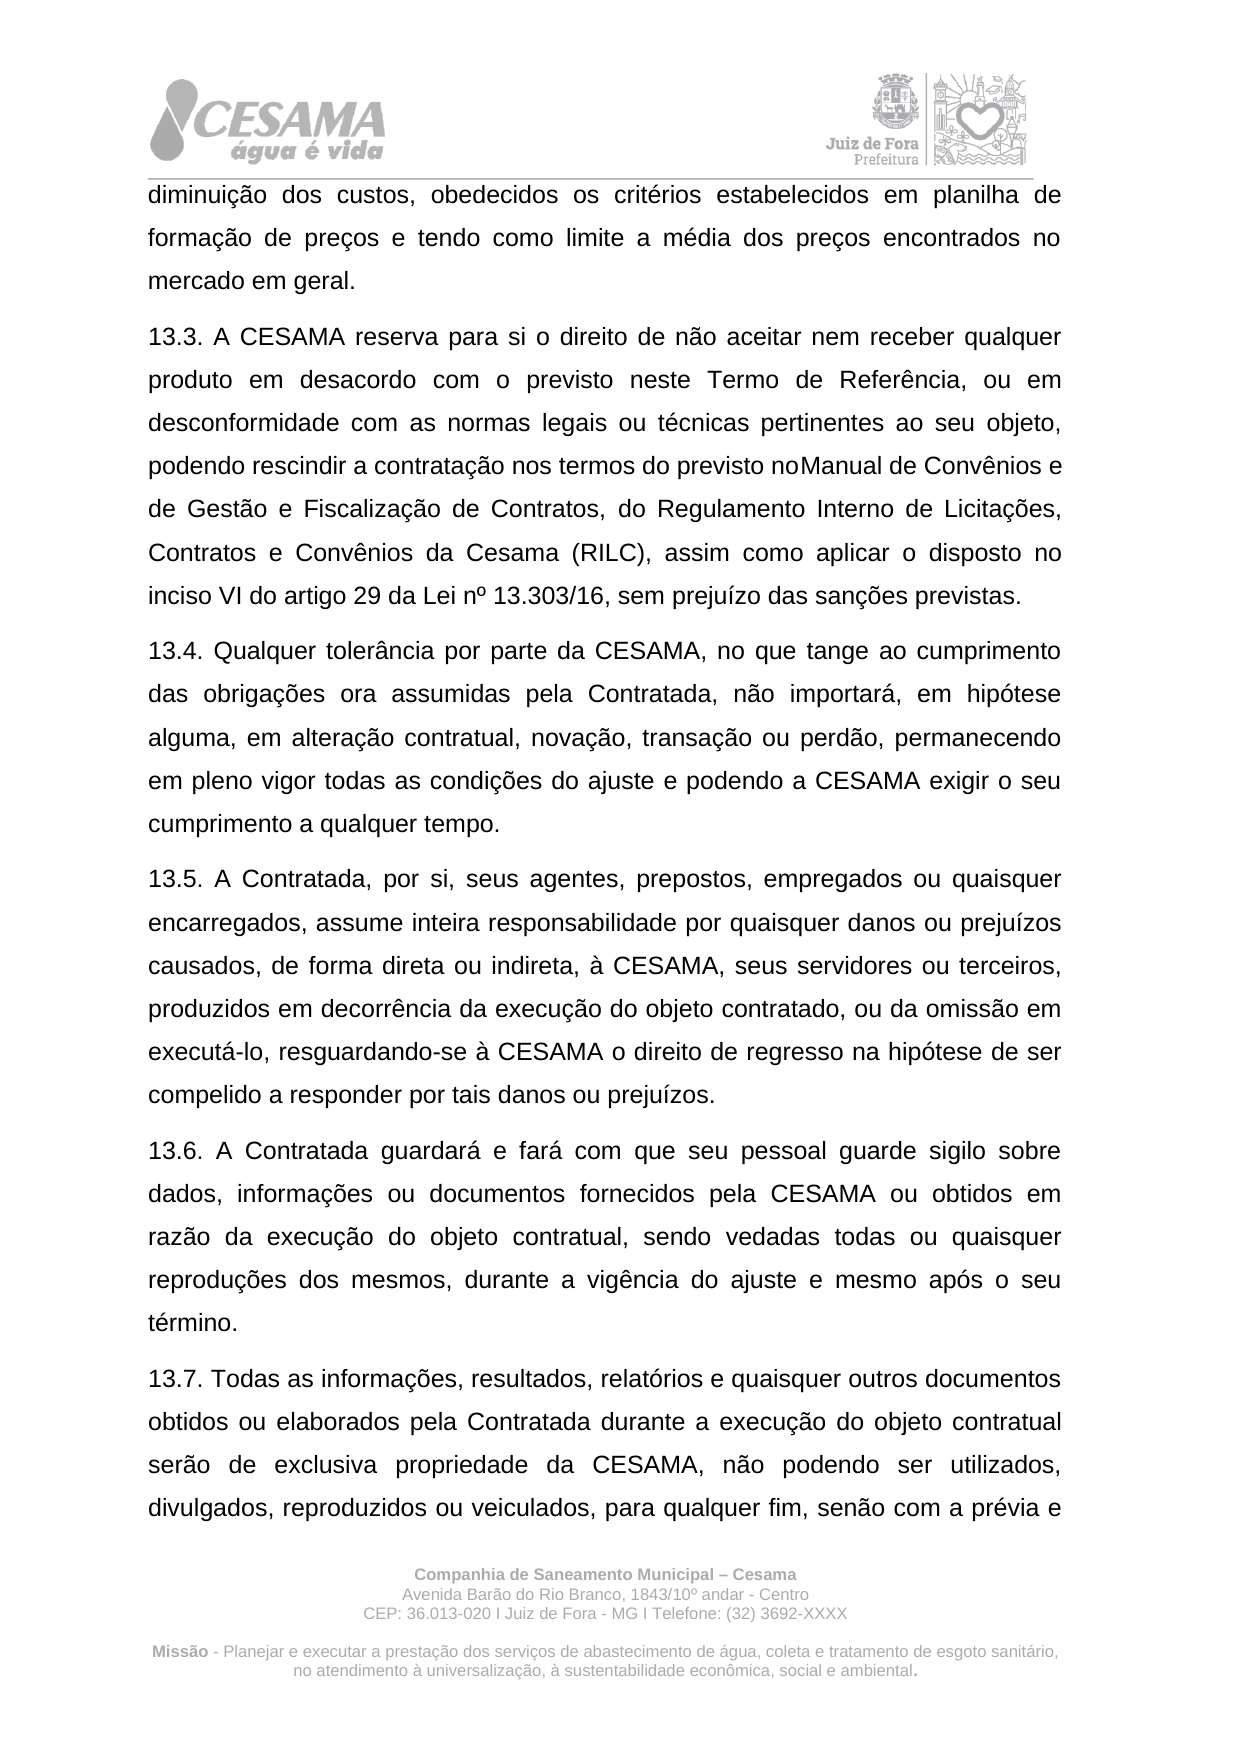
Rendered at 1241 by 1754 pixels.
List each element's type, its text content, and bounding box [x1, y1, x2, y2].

picture [147, 73, 1034, 180]
text 13.4. Qualquer tolerância por parte da CESAMA, no que tange ao cumprimento das obrigações ora assumidas pela Contratada, não importará, em hipótese alguma, em alteração contratual, novação, transação ou perdão, permanecendo em pleno vigor todas as condições do ajuste e podendo a CESAMA exigir o seu cumprimento a qualquer tempo. [148, 636, 1063, 837]
text 13.5. A Contratada, por si, seus agentes, prepostos, empregados ou quaisquer encarregados, assume inteira responsabilidade por quaisquer danos ou prejuízos causados, de forma direta ou indireta, à CESAMA, seus servidores ou terceiros, produzidos em decorrência da execução do objeto contratado, ou da omissão em executá-lo, resguardando-se à CESAMA o direito de regresso na hipótese de ser compelido a responder por tais danos ou prejuízos. [148, 864, 1063, 1109]
text 13.6. A Contratada guardará e fará com que seu pessoal guarde sigilo sobre dados, informações ou documentos fornecidos pela CESAMA ou obtidos em razão da execução do objeto contratual, sendo vedadas todas ou quaisquer reproduções dos mesmos, durante a vigência do ajuste e mesmo após o seu término. [148, 1136, 1063, 1337]
text 13.3. A CESAMA reserva para si o direito de não aceitar nem receber qualquer produto em desacordo com o previsto neste Termo de Referência, ou em desconformidade com as normas legais ou técnicas pertinentes ao seu objeto, podendo rescindir a contratação nos termos do previsto noManual de Convênios e de Gestão e Fiscalização de Contratos, do Regulamento Interno de Licitações, Contratos e Convênios da Cesama (RILC), assim como aplicar o disposto no inciso VI do artigo 29 da Lei nº 13.303/16, sem prejuízo das sanções previstas. [148, 322, 1063, 609]
